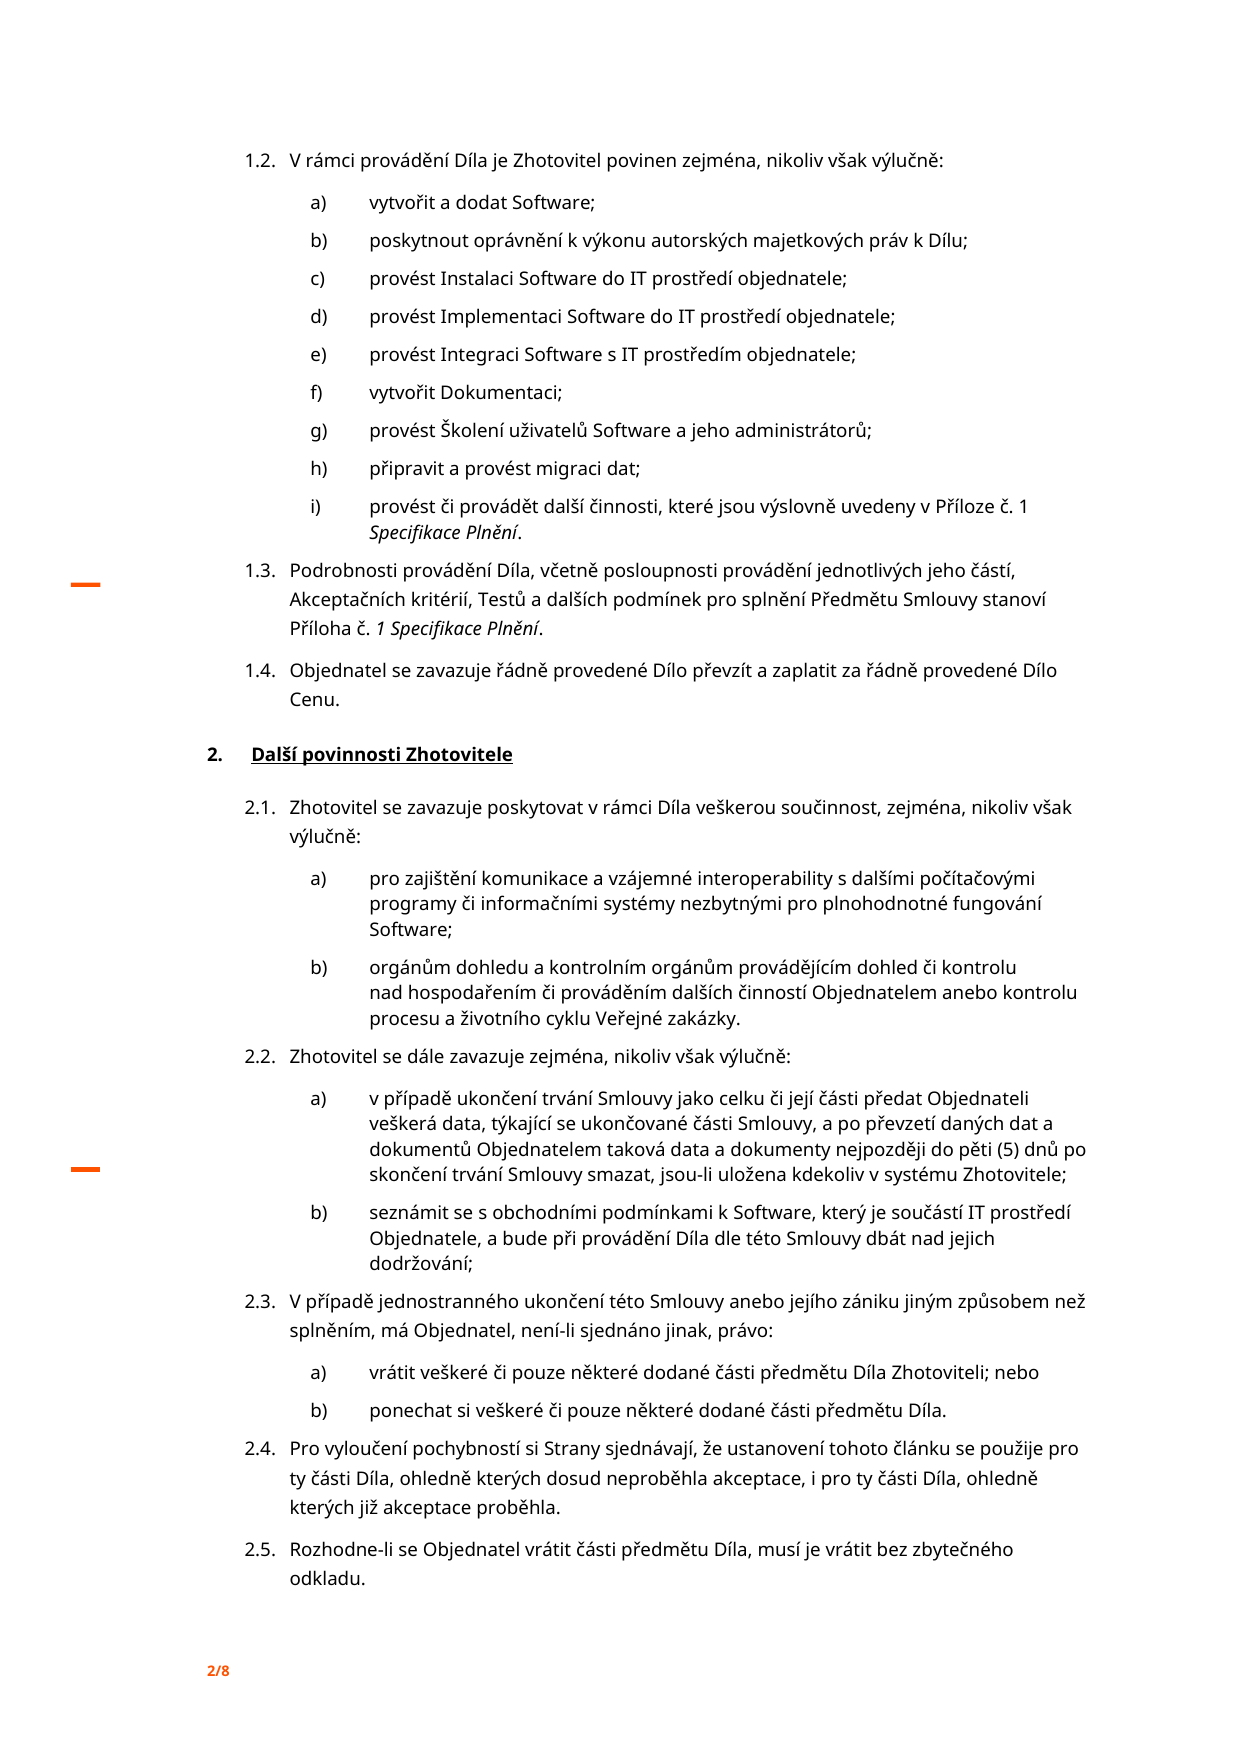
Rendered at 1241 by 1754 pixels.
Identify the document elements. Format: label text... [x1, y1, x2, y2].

list provést či provádět další činnosti, které jsou výslovně uvedeny v Příloze č. 1 Specifikace Plnění. [310, 493, 1093, 544]
list provést Školení uživatelů Software a jeho administrátorů; [310, 417, 1093, 443]
text V případě jednostranného ukončení této Smlouvy anebo jejího zániku jiným způsobem než splněním, má Objednatel, není-li sjednáno jinak, právo: [244, 1288, 1093, 1343]
subtitle Další povinnosti Zhotovitele [207, 741, 1093, 766]
list orgánům dohledu a kontrolním orgánům provádějícím dohled či kontrolu nad hospodařením či prováděním dalších činností Objednatelem anebo kontrolu procesu a životního cyklu Veřejné zakázky. [310, 954, 1093, 1031]
list ponechat si veškeré či pouze některé dodané části předmětu Díla. [310, 1398, 1093, 1423]
text Objednatel se zavazuje řádně provedené Dílo převzít a zaplatit za řádně provedené Dílo Cenu. [244, 657, 1093, 712]
text Podrobnosti provádění Díla, včetně posloupnosti provádění jednotlivých jeho částí, Akceptačních kritérií, Testů a dalších podmínek pro splnění Předmětu Smlouvy stanoví Příloha č. 1 Specifikace Plnění. [244, 557, 1093, 641]
text Zhotovitel se zavazuje poskytovat v rámci Díla veškerou součinnost, zejména, nikoliv však výlučně: [244, 794, 1093, 849]
list provést Instalaci Software do IT prostředí objednatele; [310, 265, 1093, 291]
list vytvořit Dokumentaci; [310, 379, 1093, 405]
list provést Implementaci Software do IT prostředí objednatele; [310, 303, 1093, 329]
text V rámci provádění Díla je Zhotovitel povinen zejména, nikoliv však výlučně: [244, 148, 1093, 173]
text Zhotovitel se dále zavazuje zejména, nikoliv však výlučně: [244, 1043, 1093, 1069]
list pro zajištění komunikace a vzájemné interoperability s dalšími počítačovými programy či informačními systémy nezbytnými pro plnohodnotné fungování Software; [310, 865, 1093, 942]
list vrátit veškeré či pouze některé dodané části předmětu Díla Zhotoviteli; nebo [310, 1359, 1093, 1385]
list seznámit se s obchodními podmínkami k Software, který je součástí IT prostředí Objednatele, a bude při provádění Díla dle této Smlouvy dbát nad jejich dodržování; [310, 1199, 1093, 1276]
list provést Integraci Software s IT prostředím objednatele; [310, 341, 1093, 367]
list v případě ukončení trvání Smlouvy jako celku či její části předat Objednateli veškerá data, týkající se ukončované části Smlouvy, a po převzetí daných dat a dokumentů Objednatelem taková data a dokumenty nejpozději do pěti (5) dnů po skončení trvání Smlouvy smazat, jsou-li uložena kdekoliv v systému Zhotovitele; [310, 1085, 1093, 1187]
list připravit a provést migraci dat; [310, 456, 1093, 481]
list poskytnout oprávnění k výkonu autorských majetkových práv k Dílu; [310, 227, 1093, 253]
list vytvořit a dodat Software; [310, 189, 1093, 215]
text Rozhodne-li se Objednatel vrátit části předmětu Díla, musí je vrátit bez zbytečného odkladu. [244, 1536, 1093, 1591]
text Pro vyloučení pochybností si Strany sjednávají, že ustanovení tohoto článku se použije pro ty části Díla, ohledně kterých dosud neproběhla akceptace, i pro ty části Díla, ohledně kterých již akceptace proběhla. [244, 1436, 1093, 1520]
